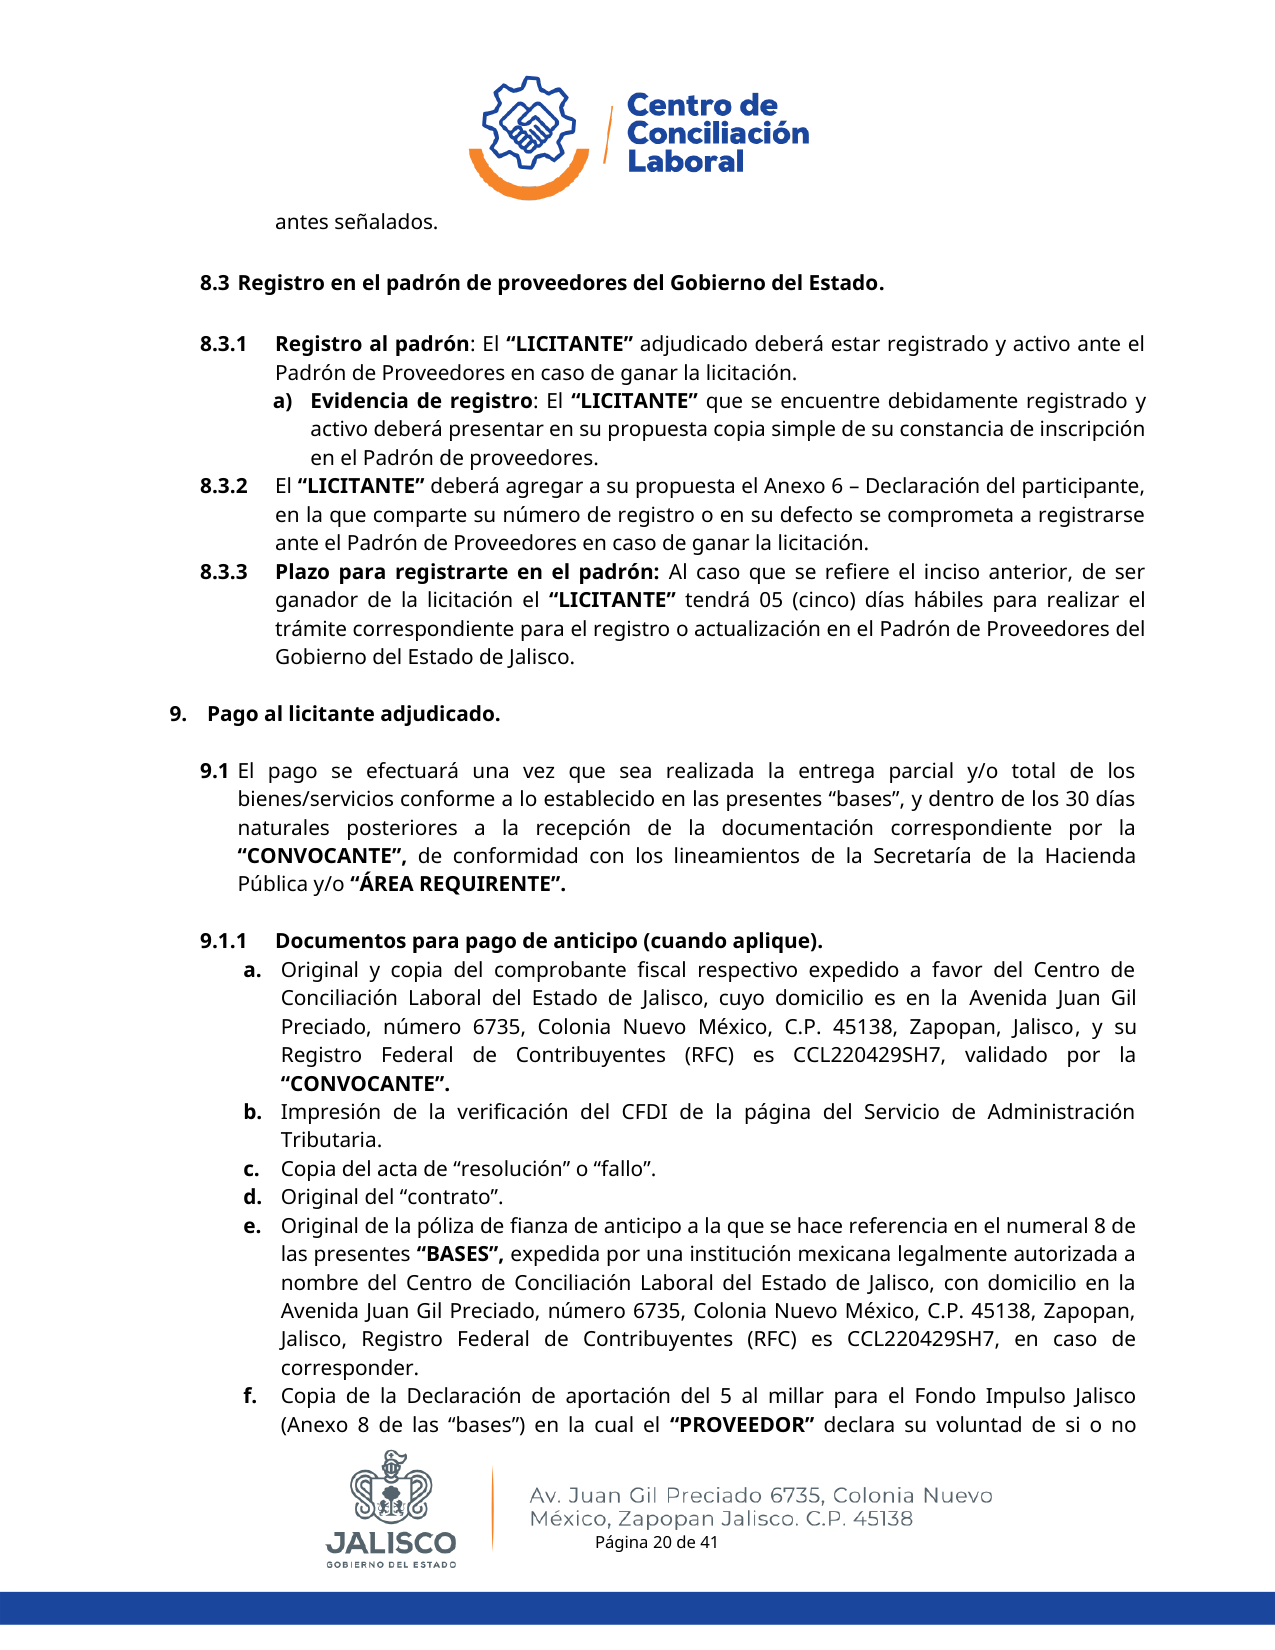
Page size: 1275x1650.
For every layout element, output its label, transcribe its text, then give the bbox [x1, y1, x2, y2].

list Original y copia del comprobante fiscal respectivo expedido a favor del Centro de Conciliación Laboral del Estado de Jalisco, cuyo domicilio es en la Avenida Juan Gil Preciado, número 6735, Colonia Nuevo México, C.P. 45138, Zapopan, Jalisco, y su Registro Federal de Contribuyentes (RFC) es CCL220429SH7, validado por la “CONVOCANTE”. [243, 955, 1137, 1097]
list Evidencia de registro: El “LICITANTE” que se encuentre debidamente registrado y activo deberá presentar en su propuesta copia simple de su constancia de inscripción en el Padrón de proveedores. [273, 386, 1146, 471]
picture [0, 3, 1275, 1650]
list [200, 207, 1146, 235]
subtitle Pago al licitante adjudicado. [169, 699, 1146, 727]
list Copia del acta de “resolución” o “fallo”. [243, 1154, 1137, 1182]
list Original de la póliza de fianza de anticipo a la que se hace referencia en el numeral 8 de las presentes “BASES”, expedida por una institución mexicana legalmente autorizada a nombre del Centro de Conciliación Laboral del Estado de Jalisco, con domicilio en la Avenida Juan Gil Preciado, número 6735, Colonia Nuevo México, C.P. 45138, Zapopan, Jalisco, Registro Federal de Contribuyentes (RFC) es CCL220429SH7, en caso de corresponder. [243, 1211, 1137, 1381]
list Original del “contrato”. [243, 1182, 1137, 1211]
list El “LICITANTE” deberá agregar a su propuesta el Anexo 6 – Declaración del participante, en la que comparte su número de registro o en su defecto se comprometa a registrarse ante el Padrón de Proveedores en caso de ganar la licitación. [200, 471, 1146, 557]
list Impresión de la verificación del CFDI de la página del Servicio de Administración Tributaria. [243, 1097, 1137, 1154]
list Plazo para registrarte en el padrón: Al caso que se refiere el inciso anterior, de ser ganador de la licitación el “LICITANTE” tendrá 05 (cinco) días hábiles para realizar el trámite correspondiente para el registro o actualización en el Padrón de Proveedores del Gobierno del Estado de Jalisco. [200, 557, 1146, 671]
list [243, 1381, 1137, 1438]
list Documentos para pago de anticipo (cuando aplique). [200, 926, 1137, 955]
list Registro al padrón: El “LICITANTE” adjudicado deberá estar registrado y activo ante el Padrón de Proveedores en caso de ganar la licitación. [200, 329, 1146, 386]
list El pago se efectuará una vez que sea realizada la entrega parcial y/o total de los bienes/servicios conforme a lo establecido en las presentes “bases”, y dentro de los 30 días naturales posteriores a la recepción de la documentación correspondiente por la “CONVOCANTE”, de conformidad con los lineamientos de la Secretaría de la Hacienda Pública y/o “ÁREA REQUIRENTE”. [200, 756, 1137, 898]
list Registro en el padrón de proveedores del Gobierno del Estado. [200, 268, 1146, 296]
